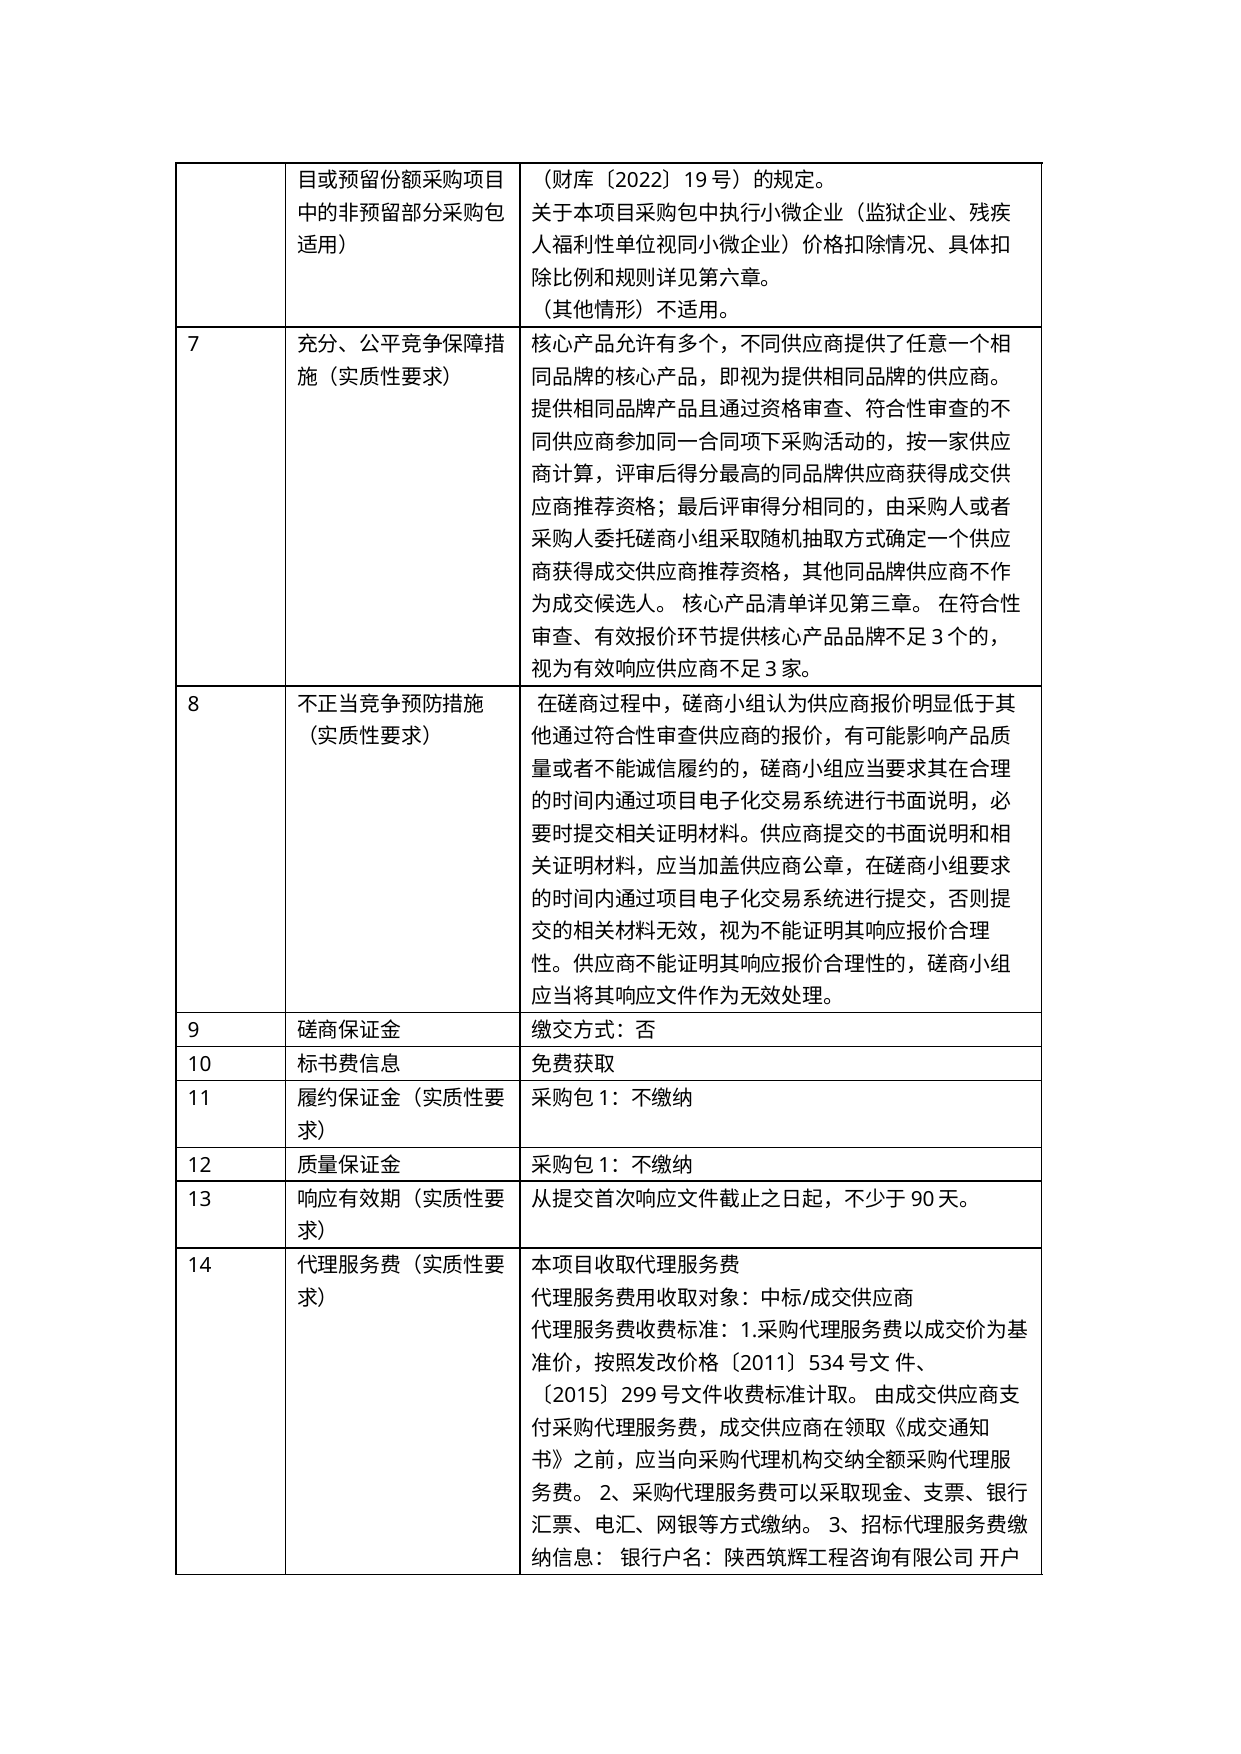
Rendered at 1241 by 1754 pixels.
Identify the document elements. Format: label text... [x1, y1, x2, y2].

table_cell 12 [177, 1148, 285, 1180]
table_cell 13 [177, 1182, 285, 1247]
table_cell 质量保证金 [286, 1148, 519, 1180]
table_cell 磋商保证金 [286, 1013, 519, 1046]
table_cell 7 [177, 328, 285, 685]
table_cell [521, 1249, 1041, 1573]
table_cell 不正当竞争预防措施 （实质性要求） [286, 687, 519, 1012]
table_cell 充分、公平竞争保障措施（实质性要求） [286, 328, 519, 685]
table_cell 从提交首次响应文件截止之日起，不少于90天。 [521, 1182, 1041, 1247]
table_cell 6 [177, 164, 285, 326]
table_cell 采购包1：不缴纳 [521, 1081, 1041, 1146]
table_cell 采购包1：不缴纳 [521, 1148, 1041, 1180]
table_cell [521, 164, 1041, 326]
table_cell 免费获取 [521, 1047, 1041, 1080]
table_cell 履约保证金（实质性要求） [286, 1081, 519, 1146]
table_cell 8 [177, 687, 285, 1012]
table_cell 标书费信息 [286, 1047, 519, 1080]
table_cell 在磋商过程中，磋商小组认为供应商报价明显低于其他通过符合性审查供应商的报价，有可能影响产品质量或者不能诚信履约的，磋商小组应当要求其在合理的时间内通过项目电子化交易系统进行书面说明，必要时提交相关证明材料。供应商提交的书面说明和相关证明材料，应当加盖供应商公章，在磋商小组要求的时间内通过项目电子化交易系统进行提交，否则提交的相关材料无效，视为不能证明其响应报价合理性。供应商不能证明其响应报价合理性的，磋商小组应当将其响应文件作为无效处理。 [521, 687, 1041, 1012]
table_cell 10 [177, 1047, 285, 1080]
table_cell 9 [177, 1013, 285, 1046]
table_cell 11 [177, 1081, 285, 1146]
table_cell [286, 164, 519, 326]
table_cell 缴交方式：否 [521, 1013, 1041, 1046]
table_cell 响应有效期（实质性要求） [286, 1182, 519, 1247]
table_cell 14 [177, 1249, 285, 1573]
table_cell 核心产品允许有多个，不同供应商提供了任意一个相同品牌的核心产品，即视为提供相同品牌的供应商。 提供相同品牌产品且通过资格审查、符合性审查的不同供应商参加同一合同项下采购活动的，按一家供应商计算，评审后得分最高的同品牌供应商获得成交供应商推荐资格；最后评审得分相同的，由采购人或者采购人委托磋商小组采取随机抽取方式确定一个供应商获得成交供应商推荐资格，其他同品牌供应商不作为成交候选人。 核心产品清单详见第三章。 在符合性审查、有效报价环节提供核心产品品牌不足3个的，视为有效响应供应商不足3家。 [521, 328, 1041, 685]
table_cell 代理服务费（实质性要求） [286, 1249, 519, 1573]
